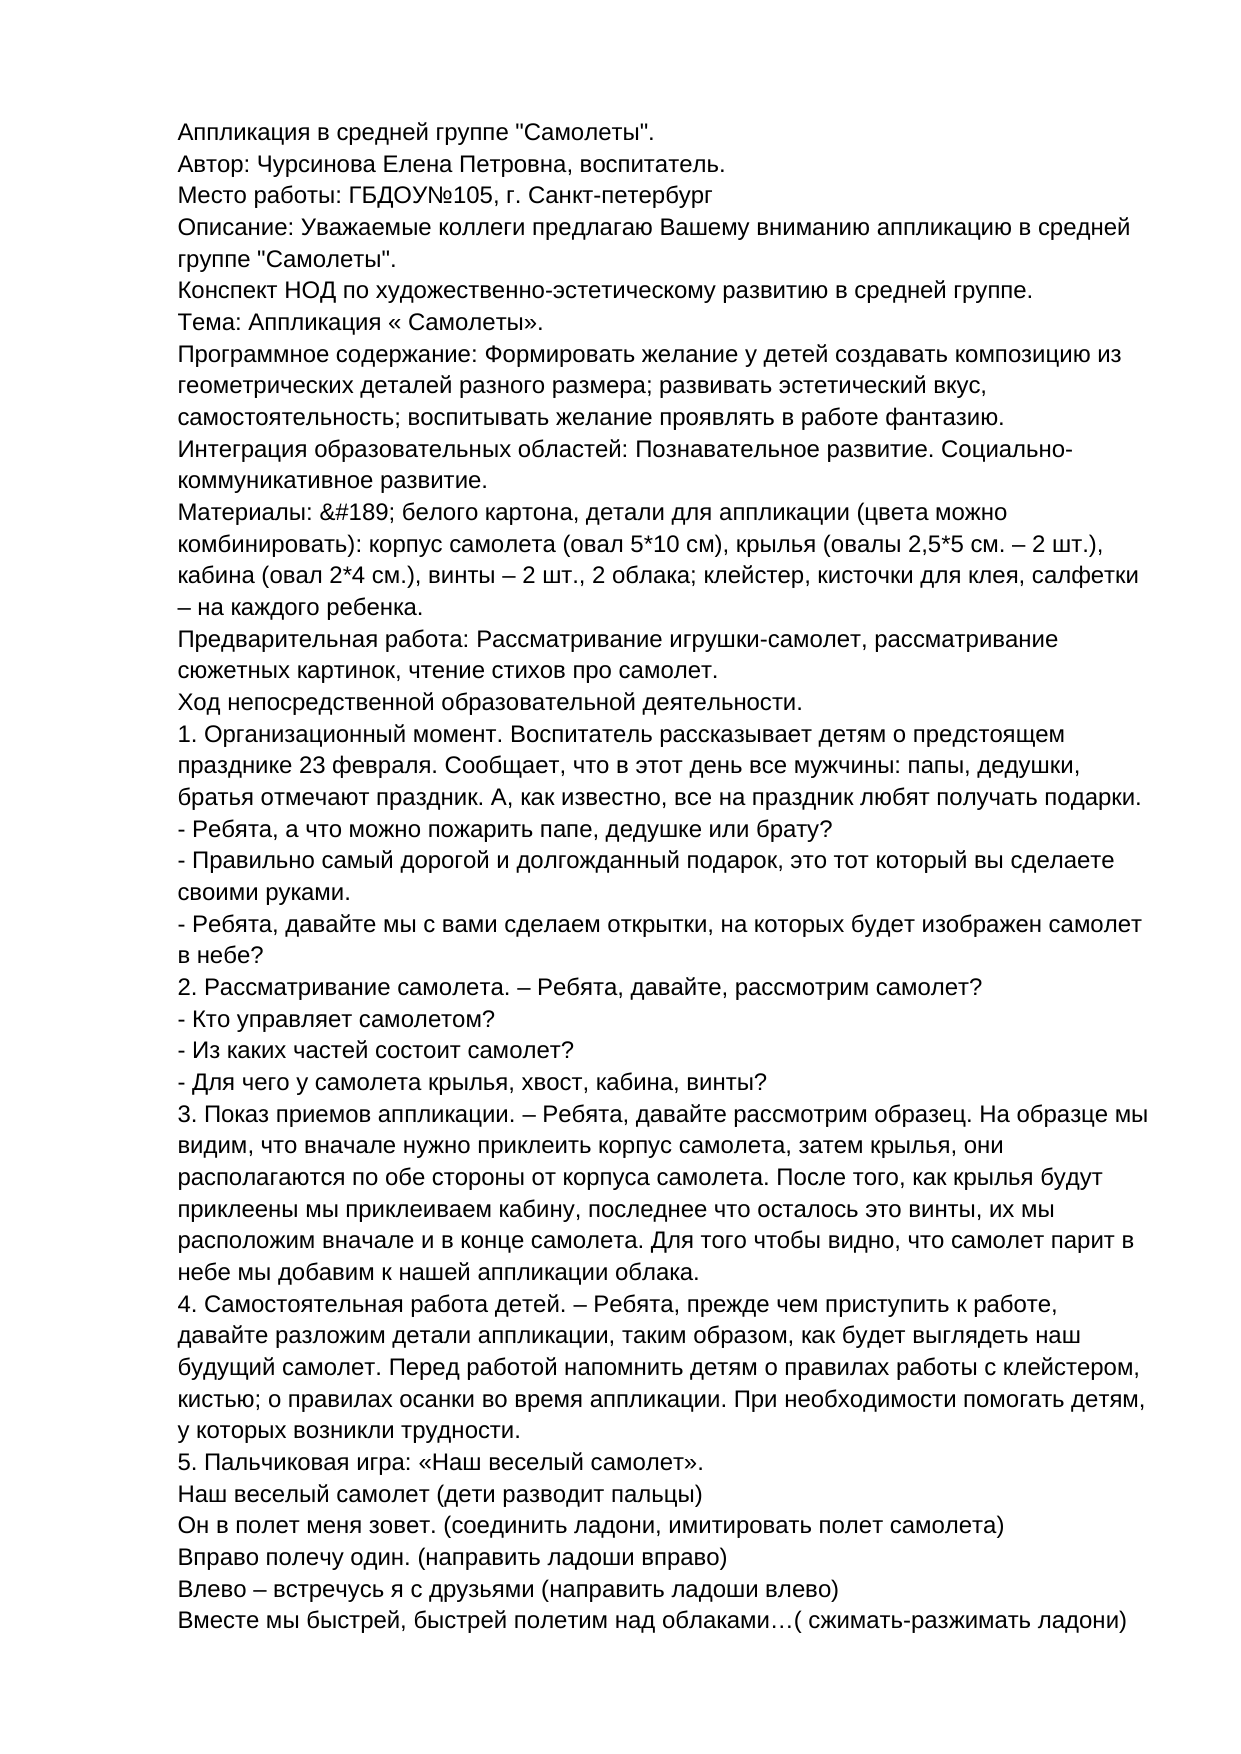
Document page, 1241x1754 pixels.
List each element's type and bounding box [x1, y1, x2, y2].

text [177, 118, 1152, 1634]
